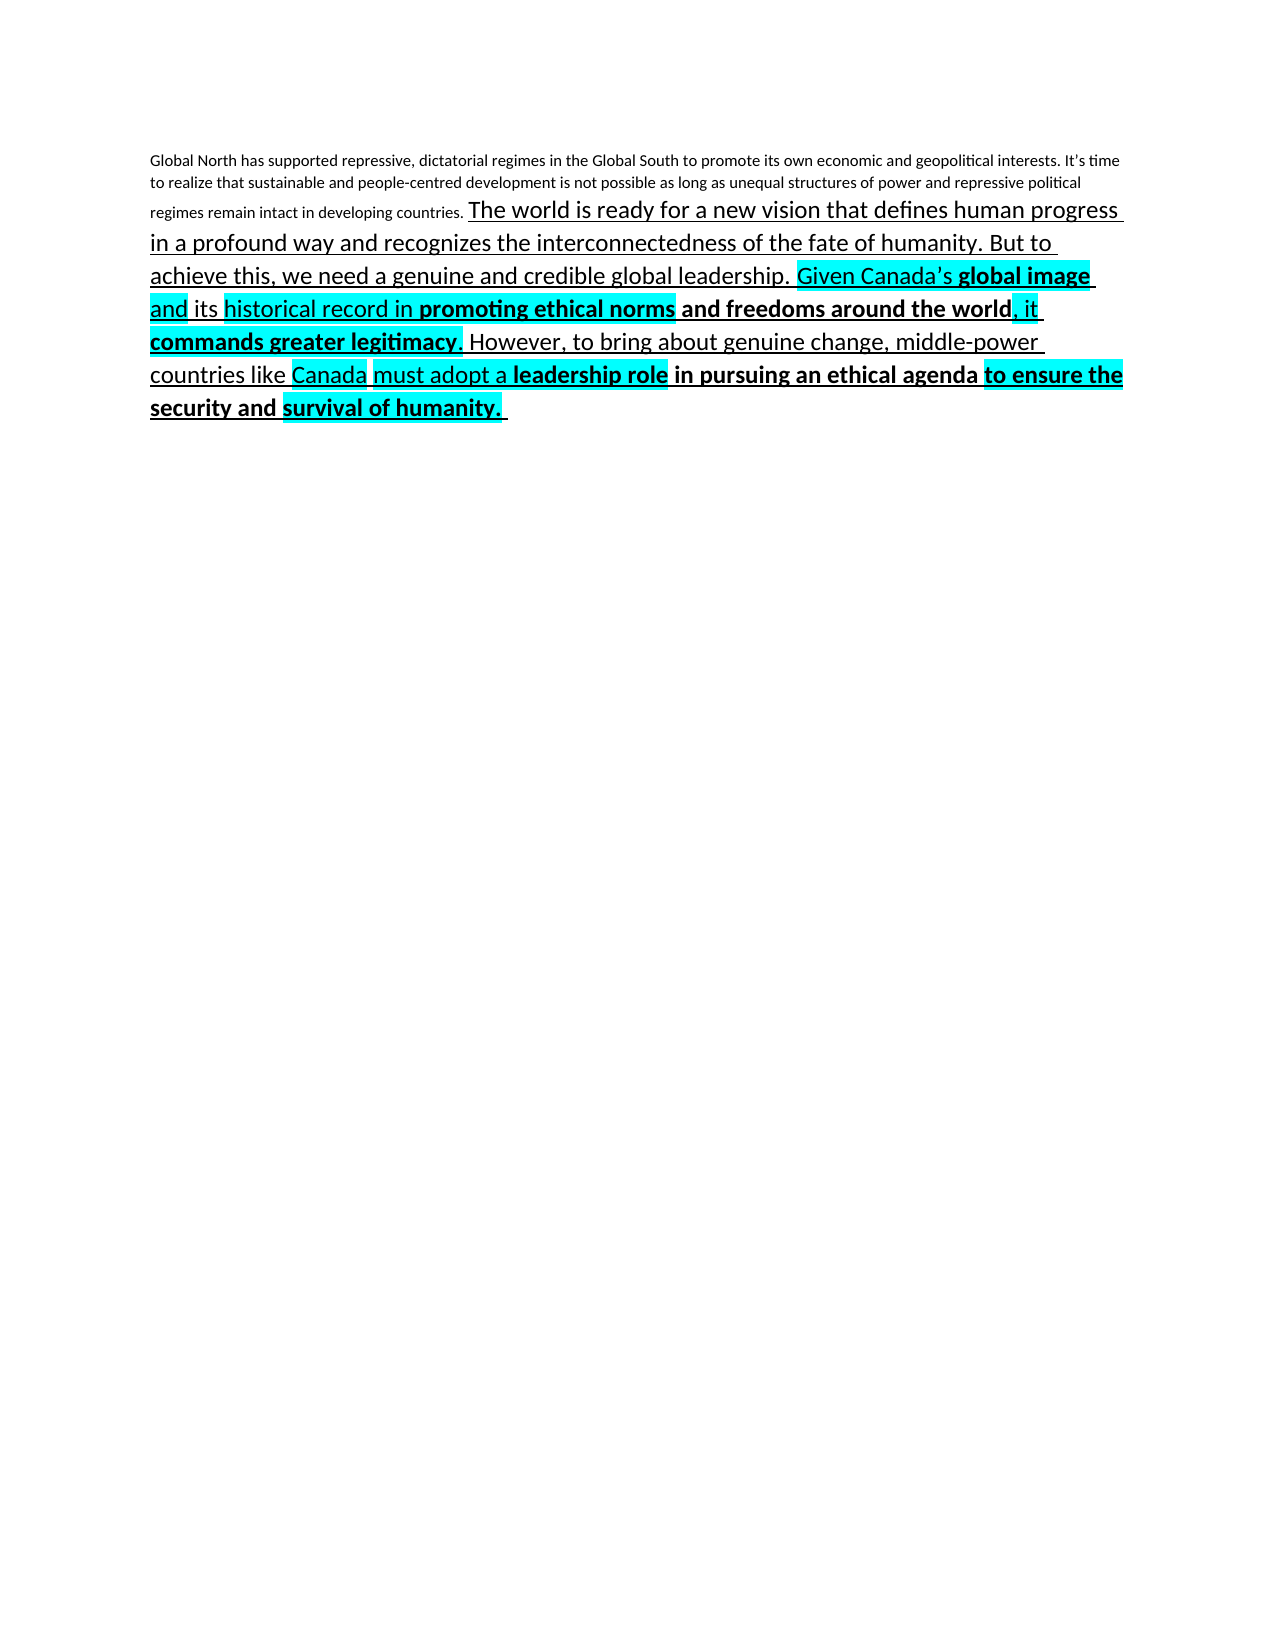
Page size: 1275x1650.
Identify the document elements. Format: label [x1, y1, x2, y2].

text [150, 150, 1125, 423]
